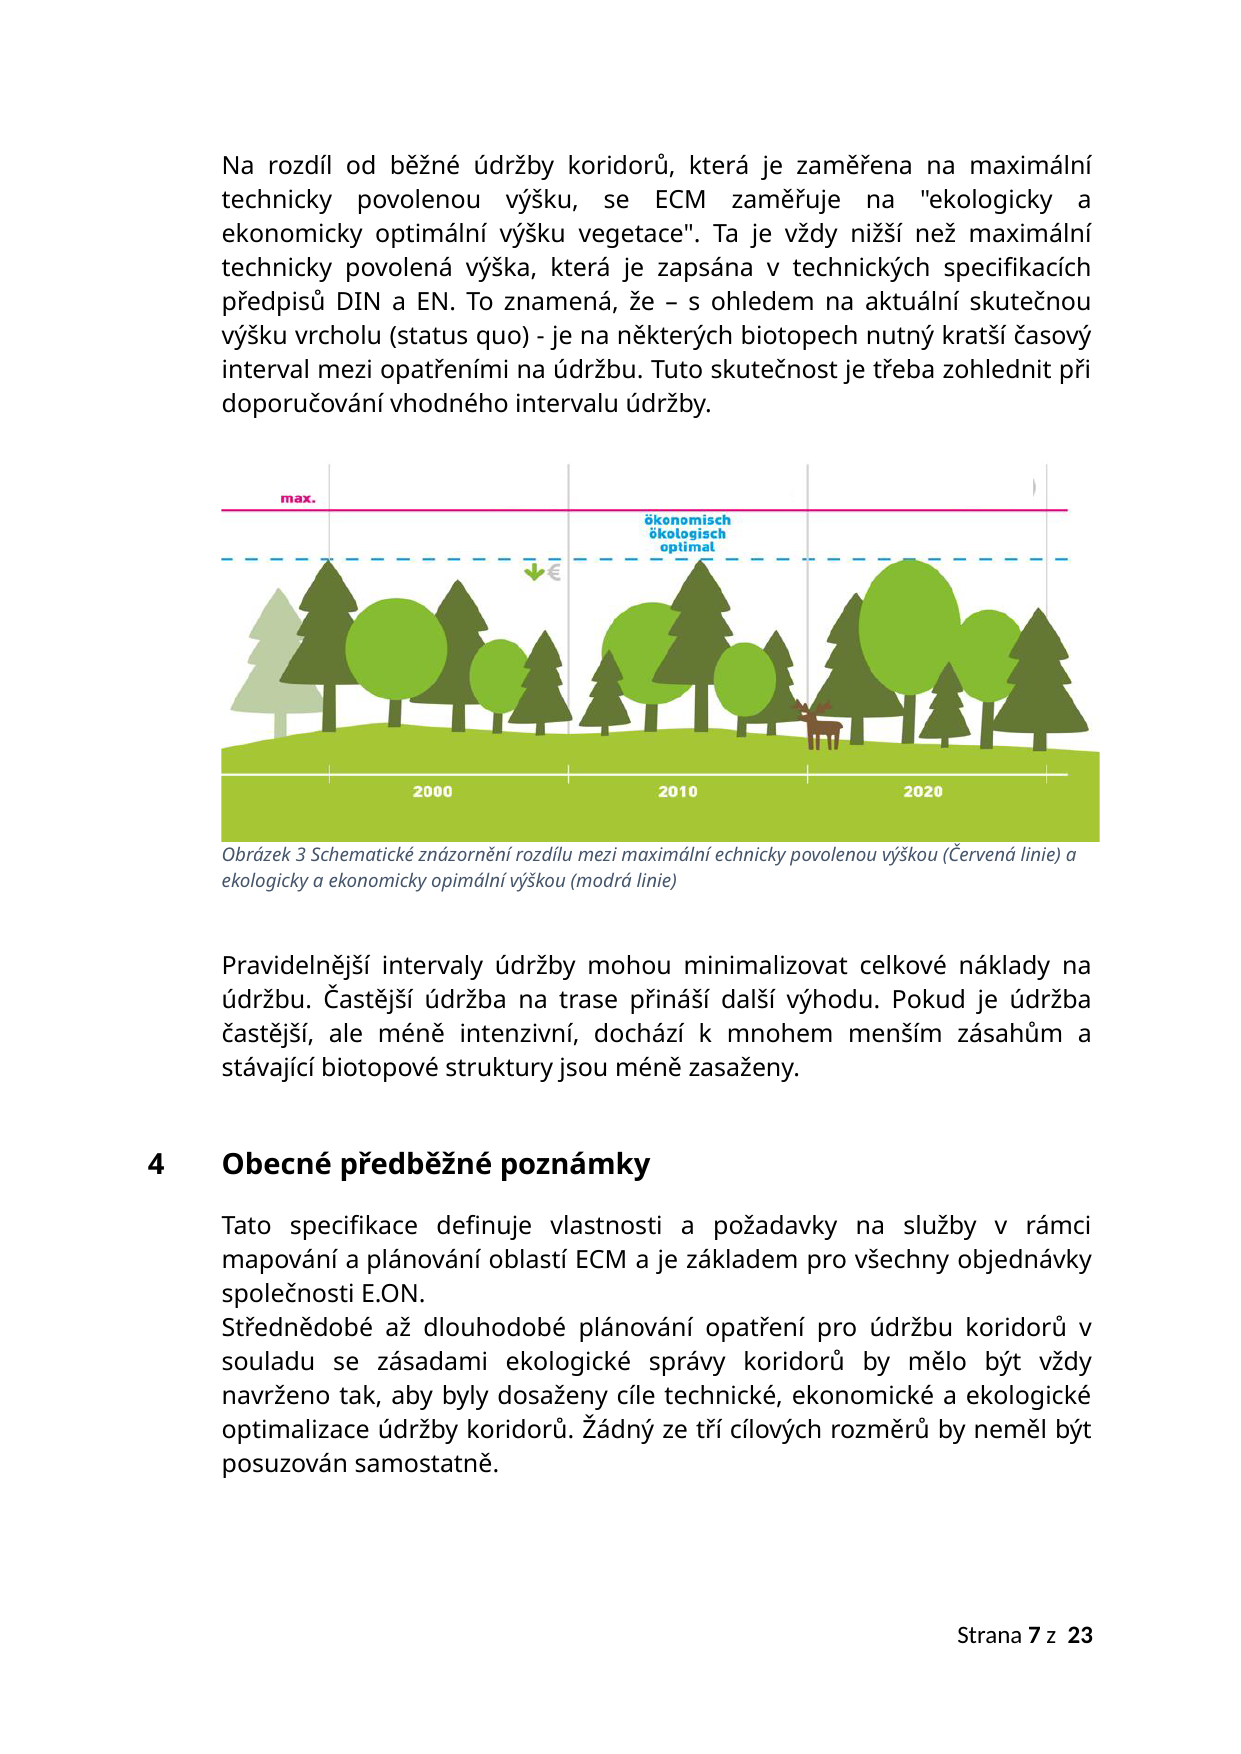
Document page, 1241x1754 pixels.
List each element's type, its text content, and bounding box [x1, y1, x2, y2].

text Střednědobé až dlouhodobé plánování opatření pro údržbu koridorů v souladu se zásadami ekologické správy koridorů by mělo být vždy navrženo tak, aby byly dosaženy cíle technické, ekonomické a ekologické optimalizace údržby koridorů. Žádný ze tří cílových rozměrů by neměl být posuzován samostatně. [221, 1310, 1093, 1480]
text Na rozdíl od běžné údržby koridorů, která je zaměřena na maximální technicky povolenou výšku, se ECM zaměřuje na "ekologicky a ekonomicky optimální výšku vegetace". Ta je vždy nižší než maximální technicky povolená výška, která je zapsána v technických specifikacích předpisů DIN a EN. To znamená, že – s ohledem na aktuální skutečnou výšku vrcholu (status quo) - je na některých biotopech nutný kratší časový interval mezi opatřeními na údržbu. Tuto skutečnost je třeba zohlednit při doporučování vhodného intervalu údržby. [221, 148, 1093, 420]
text Obrázek 3 Schematické znázornění rozdílu mezi maximální echnicky povolenou výškou (Červená linie) a ekologicky a ekonomicky opimální výškou (modrá linie) [221, 842, 1093, 893]
text Tato specifikace definuje vlastnosti a požadavky na služby v rámci mapování a plánování oblastí ECM a je základem pro všechny objednávky společnosti E.ON. [221, 1208, 1093, 1310]
subtitle 4 Obecné předběžné poznámky [148, 1143, 1093, 1183]
text Pravidelnější intervaly údržby mohou minimalizovat celkové náklady na údržbu. Častější údržba na trase přináší další výhodu. Pokud je údržba častější, ale méně intenzivní, dochází k mnohem menším zásahům a stávající biotopové struktury jsou méně zasaženy. [221, 948, 1093, 1084]
